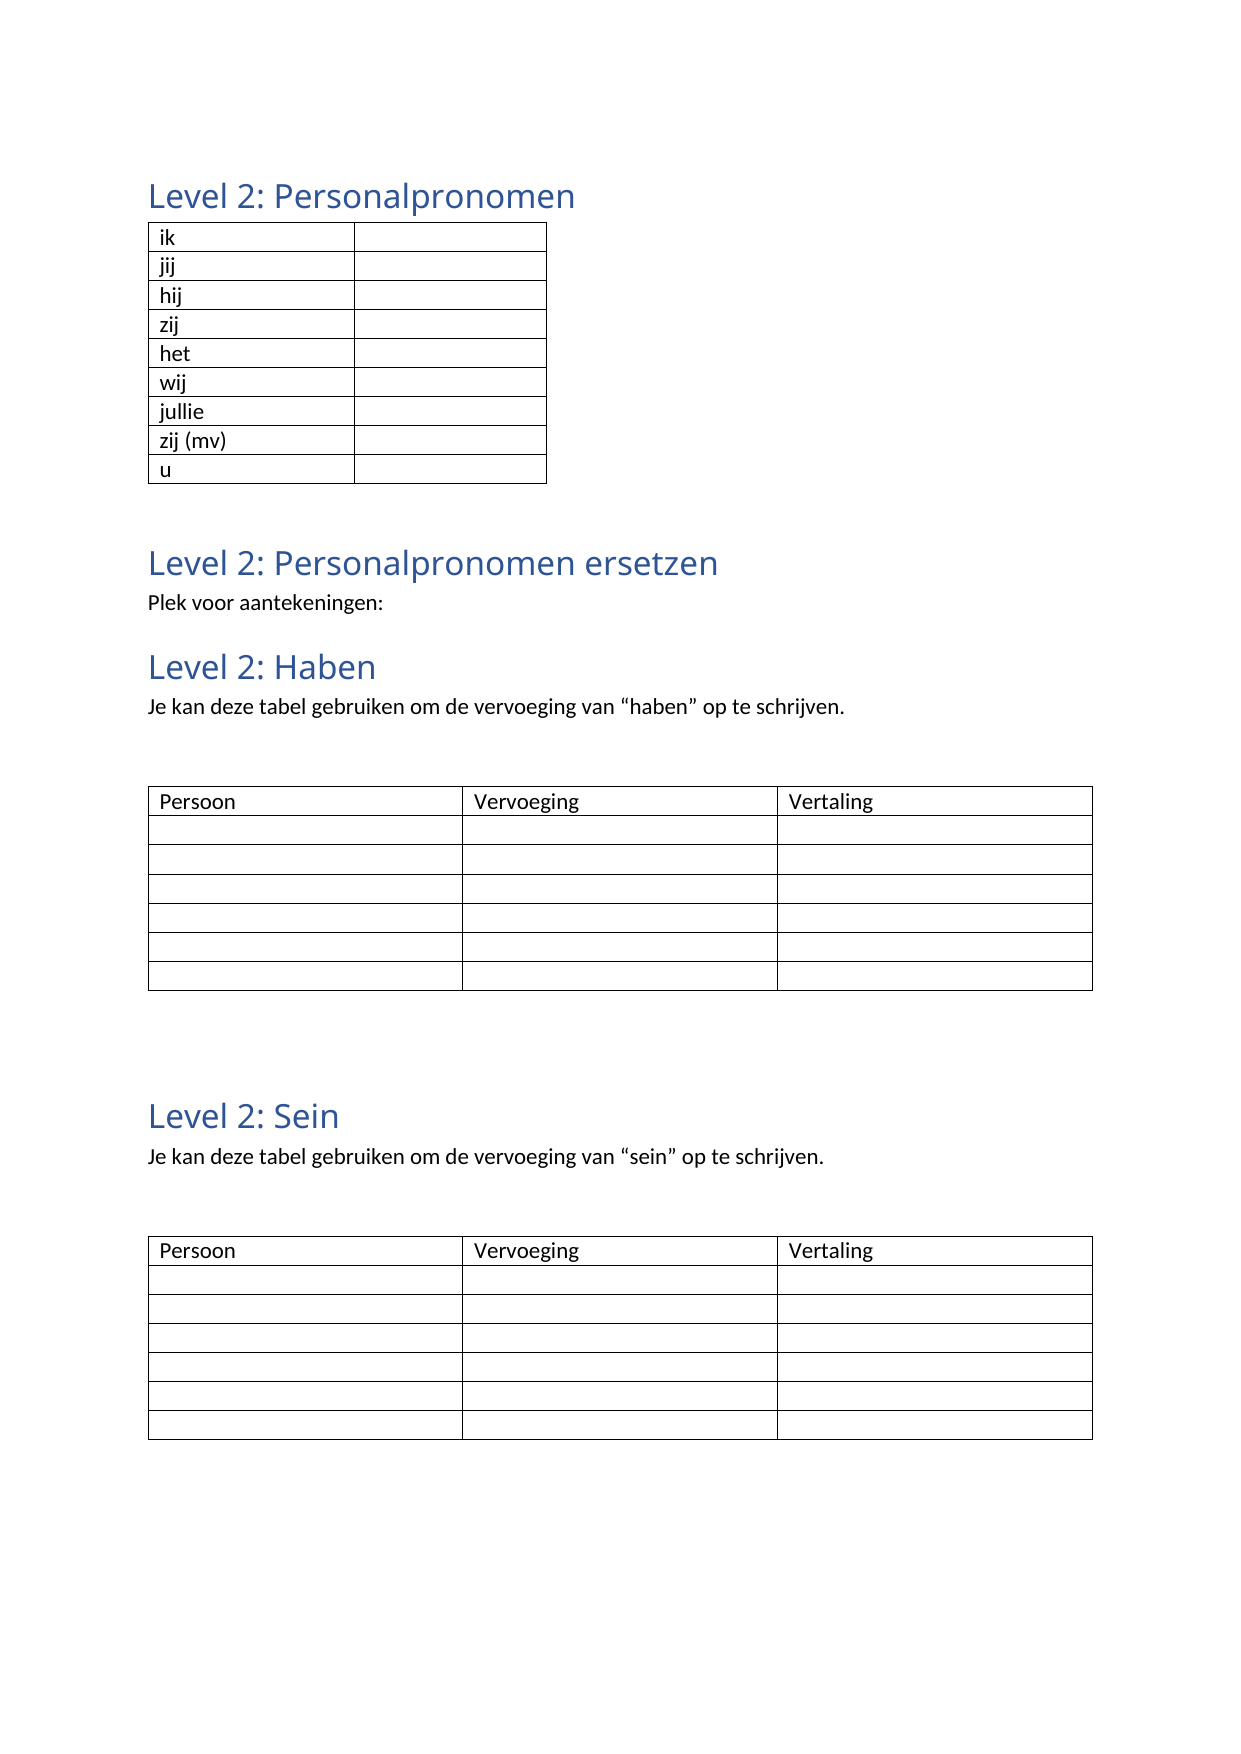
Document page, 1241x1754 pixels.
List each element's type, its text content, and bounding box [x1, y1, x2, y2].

table_cell [778, 1295, 1092, 1323]
table_cell [149, 845, 462, 873]
table_cell u [149, 455, 354, 483]
table_cell [778, 1266, 1092, 1294]
table_cell hij [149, 281, 354, 309]
table_cell jij [149, 252, 354, 280]
subtitle Level 2: Personalpronomen ersetzen [148, 539, 1093, 585]
table_cell [149, 1324, 462, 1352]
table_header Vertaling [778, 1237, 1092, 1264]
table_cell wij [149, 368, 354, 396]
table_cell [463, 1295, 777, 1323]
table_cell [149, 875, 462, 902]
table_cell [778, 845, 1092, 873]
table_cell [778, 875, 1092, 902]
table_cell [778, 962, 1092, 990]
table_cell [149, 1382, 462, 1410]
table_cell zij [149, 310, 354, 338]
table_cell [149, 1295, 462, 1323]
table_cell [463, 875, 777, 902]
subtitle Level 2: Sein [148, 1093, 1093, 1138]
table_cell [778, 816, 1092, 844]
table_cell [355, 426, 546, 454]
text Je kan deze tabel gebruiken om de vervoeging van “sein” op te schrijven. [148, 1142, 1093, 1170]
table_cell [149, 816, 462, 844]
table_cell [355, 397, 546, 425]
table_cell [149, 904, 462, 932]
table_cell [463, 1266, 777, 1294]
table_cell [149, 933, 462, 961]
table_header Vervoeging [463, 1237, 777, 1264]
subtitle Level 2: Haben [148, 643, 1093, 689]
subtitle Level 2: Personalpronomen [148, 173, 1093, 218]
table_cell [355, 455, 546, 483]
table_cell [355, 252, 546, 280]
table_header Vervoeging [463, 787, 777, 815]
table_cell [778, 933, 1092, 961]
table_cell [778, 904, 1092, 932]
table_cell [463, 1382, 777, 1410]
table_cell [149, 962, 462, 990]
table_cell zij (mv) [149, 426, 354, 454]
table_cell [149, 1353, 462, 1381]
table_cell [463, 1353, 777, 1381]
table_header Persoon [149, 1237, 462, 1264]
table_cell [463, 816, 777, 844]
table_header [355, 223, 546, 251]
table_cell [355, 281, 546, 309]
table_cell [149, 1411, 462, 1439]
text Plek voor aantekeningen: [148, 588, 1093, 616]
table_cell [778, 1382, 1092, 1410]
table_cell [778, 1353, 1092, 1381]
table_cell [778, 1324, 1092, 1352]
table_cell jullie [149, 397, 354, 425]
table_cell [463, 933, 777, 961]
table_header ik [149, 223, 354, 251]
table_cell [355, 310, 546, 338]
table_cell [463, 1324, 777, 1352]
table_cell [463, 962, 777, 990]
table_cell [355, 368, 546, 396]
table_cell [463, 1411, 777, 1439]
table_header Persoon [149, 787, 462, 815]
table_header Vertaling [778, 787, 1092, 815]
text Je kan deze tabel gebruiken om de vervoeging van “haben” op te schrijven. [148, 692, 1093, 721]
table_cell [778, 1411, 1092, 1439]
table_cell [463, 904, 777, 932]
table_cell [355, 339, 546, 367]
table_cell het [149, 339, 354, 367]
table_cell [463, 845, 777, 873]
table_cell [149, 1266, 462, 1294]
